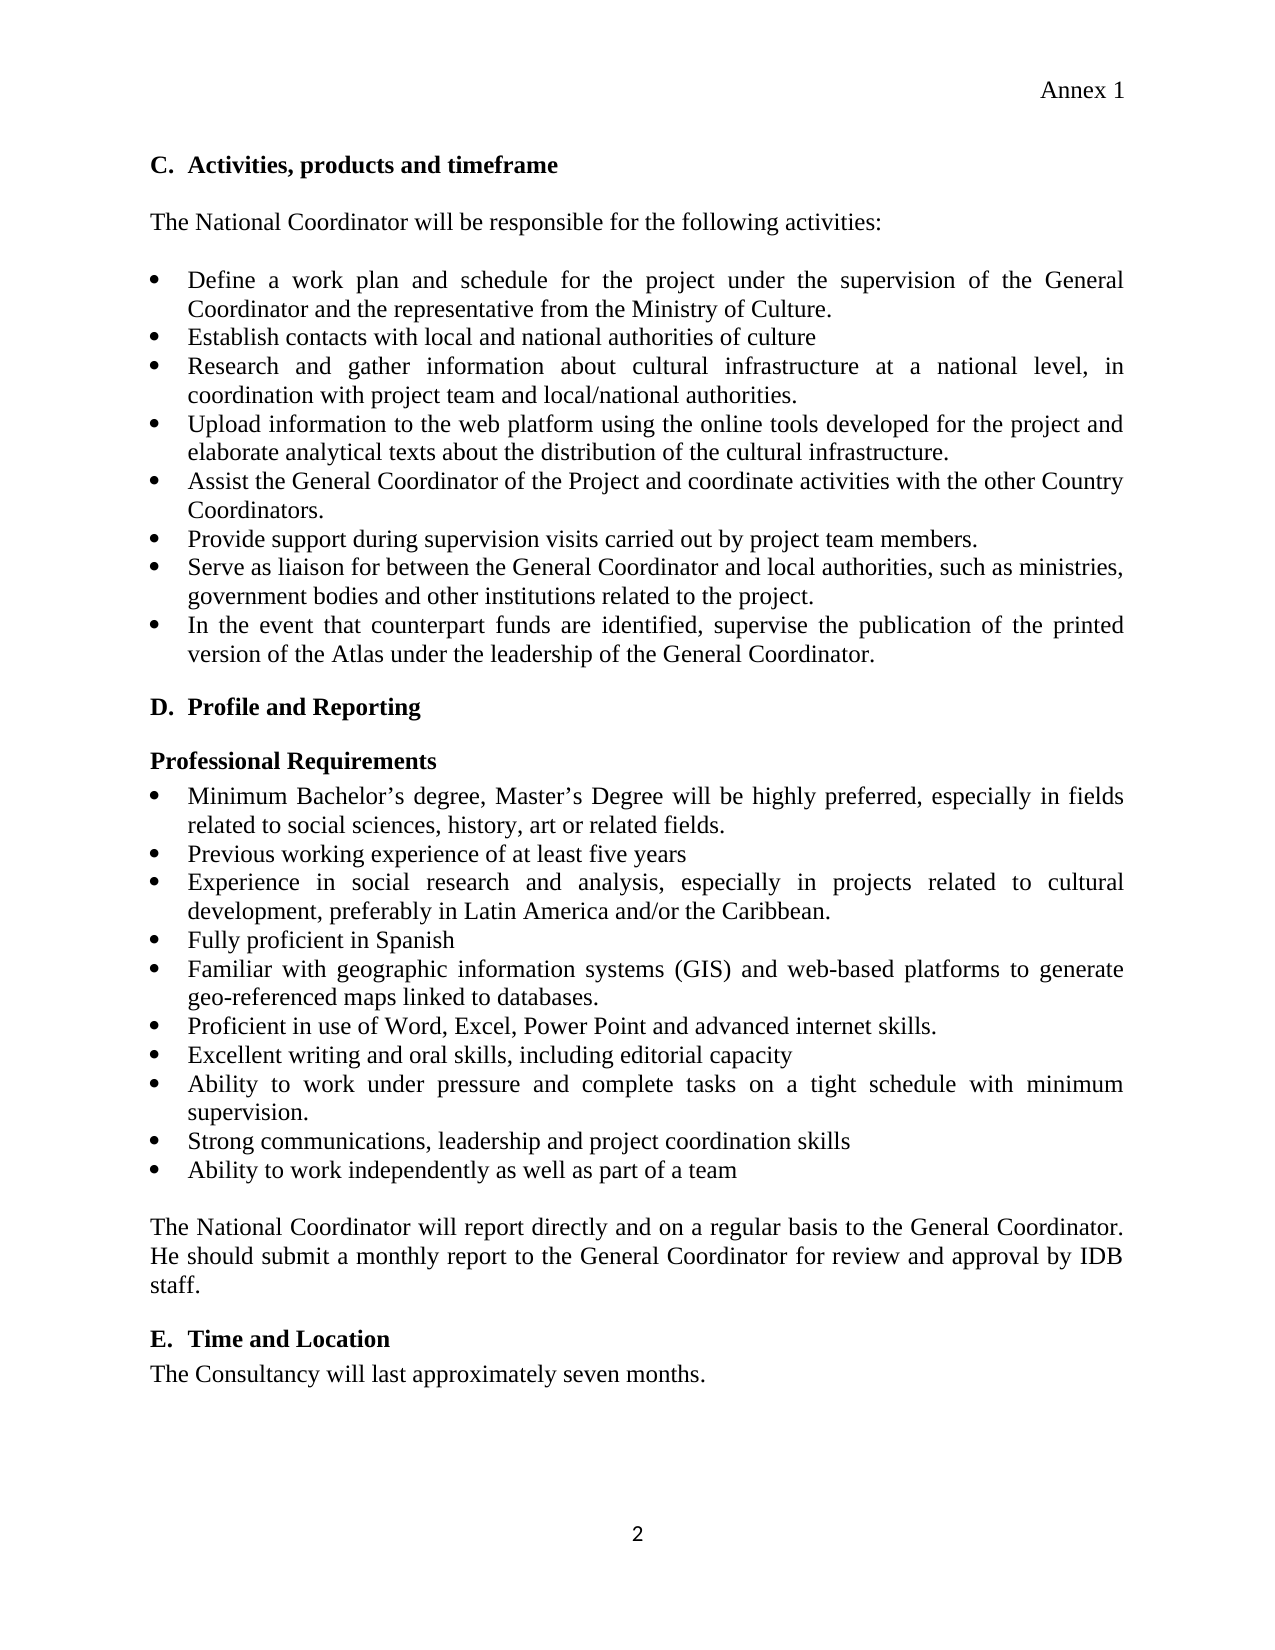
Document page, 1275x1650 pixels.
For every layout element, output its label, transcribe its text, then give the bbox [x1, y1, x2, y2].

list Upload information to the web platform using the online tools developed for the project and elaborate analytical texts about the distribution of the cultural infrastructure. [150, 409, 1125, 466]
text The National Coordinator will report directly and on a regular basis to the General Coordinator. He should submit a monthly report to the General Coordinator for review and approval by IDB staff. [150, 1212, 1125, 1299]
list Serve as liaison for between the General Coordinator and local authorities, such as ministries, government bodies and other institutions related to the project. [150, 552, 1125, 610]
text The National Coordinator will be responsible for the following activities: [150, 207, 1125, 236]
text Professional Requirements [150, 746, 1125, 775]
list Activities, products and timeframe [150, 150, 1125, 179]
list Ability to work independently as well as part of a team [150, 1155, 1125, 1184]
list Provide support during supervision visits carried out by project team members. [150, 524, 1125, 552]
list Proficient in use of Word, Excel, Power Point and advanced internet skills. [150, 1011, 1125, 1040]
list Familiar with geographic information systems (GIS) and web-based platforms to generate geo-referenced maps linked to databases. [150, 954, 1125, 1011]
list Minimum Bachelor’s degree, Master’s Degree will be highly preferred, especially in fields related to social sciences, history, art or related fields. [150, 781, 1125, 839]
list Strong communications, leadership and project coordination skills [150, 1126, 1125, 1155]
list Assist the General Coordinator of the Project and coordinate activities with the other Country Coordinators. [150, 466, 1125, 524]
list Fully proficient in Spanish [150, 925, 1125, 954]
list Establish contacts with local and national authorities of culture [150, 322, 1125, 351]
list Ability to work under pressure and complete tasks on a tight schedule with minimum supervision. [150, 1069, 1125, 1126]
list Excellent writing and oral skills, including editorial capacity [150, 1040, 1125, 1069]
list Research and gather information about cultural infrastructure at a national level, in coordination with project team and local/national authorities. [150, 351, 1125, 409]
list Time and Location [150, 1324, 1125, 1352]
text The Consultancy will last approximately seven months. [150, 1359, 1125, 1387]
list Experience in social research and analysis, especially in projects related to cultural development, preferably in Latin America and/or the Caribbean. [150, 867, 1125, 925]
list Profile and Reporting [150, 692, 1125, 721]
list Define a work plan and schedule for the project under the supervision of the General Coordinator and the representative from the Ministry of Culture. [150, 265, 1125, 322]
list Previous working experience of at least five years [150, 839, 1125, 867]
list In the event that counterpart funds are identified, supervise the publication of the printed version of the Atlas under the leadership of the General Coordinator. [150, 610, 1125, 667]
